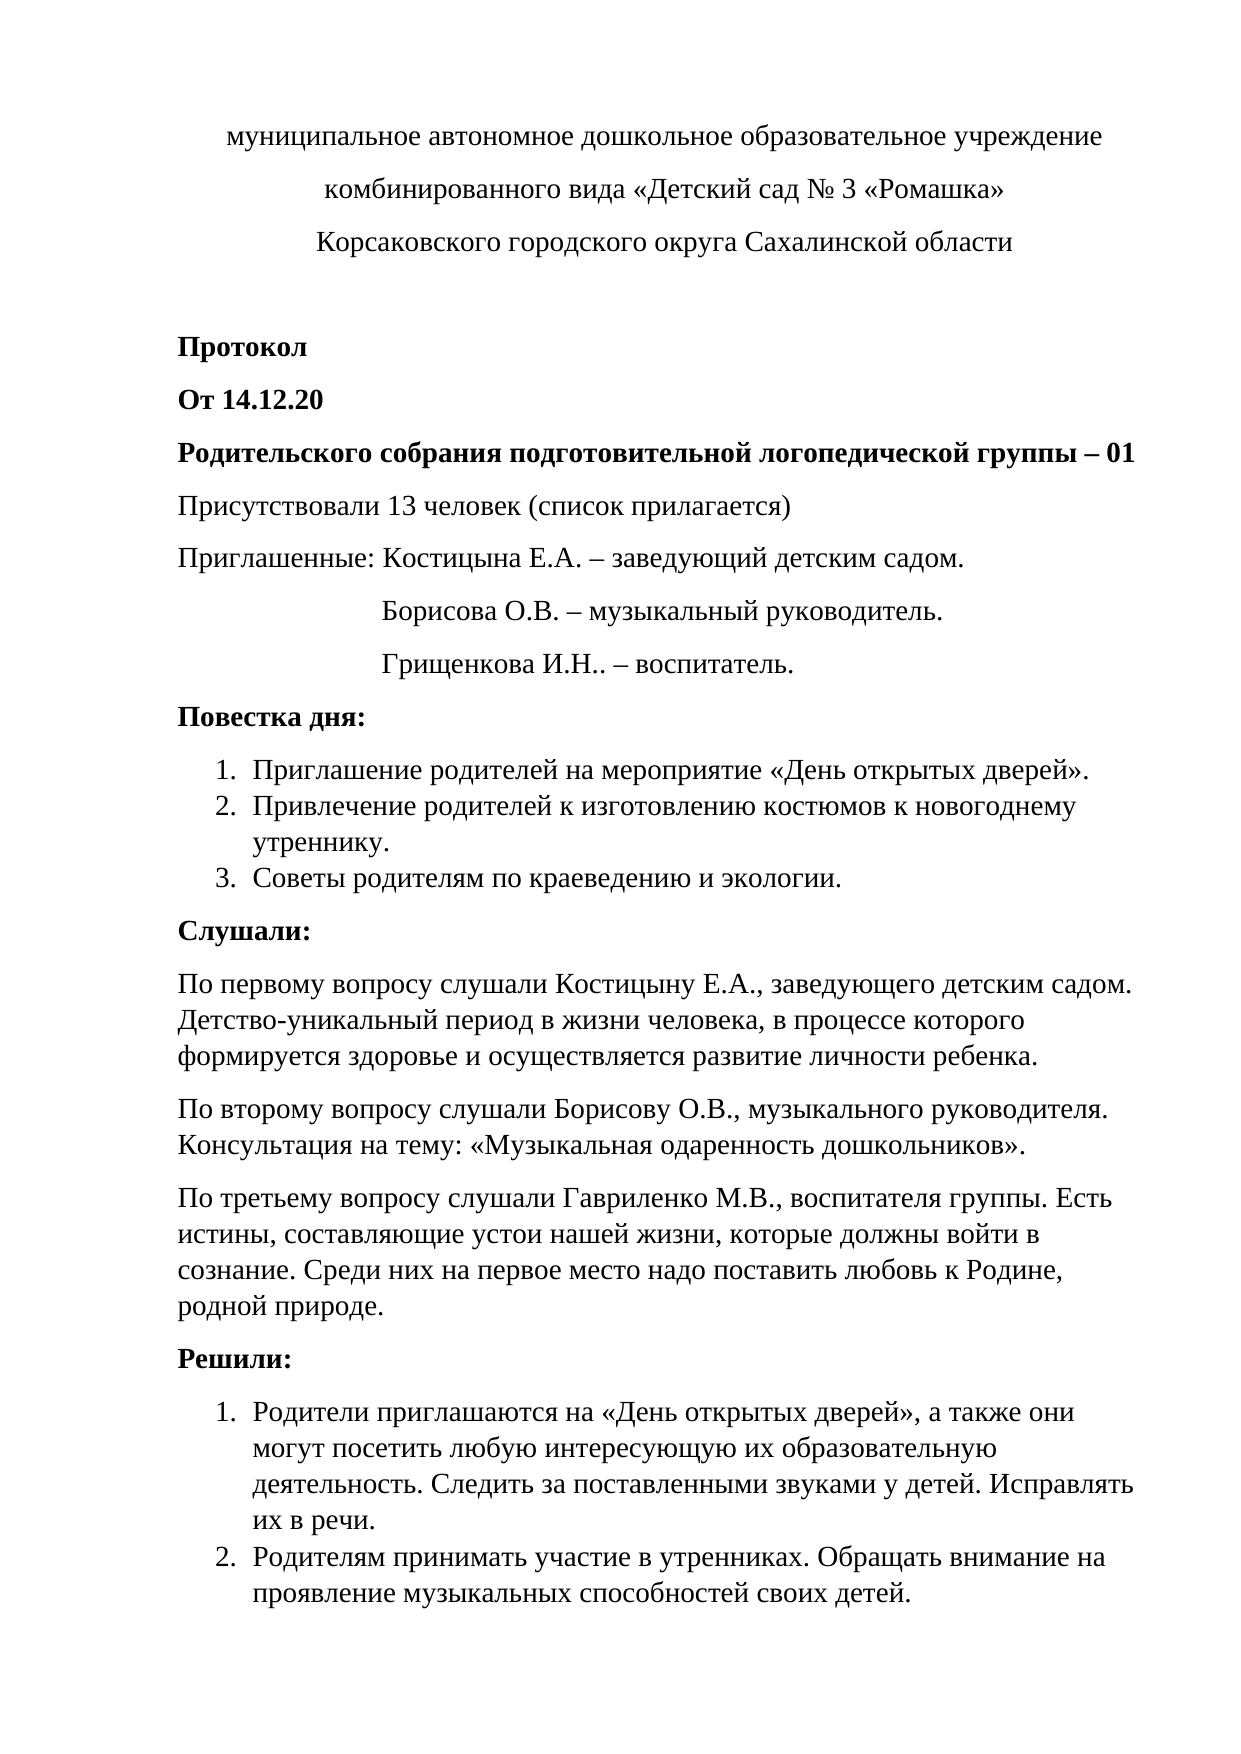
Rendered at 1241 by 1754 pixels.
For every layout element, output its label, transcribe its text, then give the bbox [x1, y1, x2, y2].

text От 14.12.20 [177, 382, 1152, 416]
list Советы родителям по краеведению и экологии. [215, 860, 1152, 894]
list Родители приглашаются на «День открытых дверей», а также они могут посетить любую интересующую их образовательную деятельность. Следить за поставленными звуками у детей. Исправлять их в речи. [215, 1394, 1152, 1536]
text муниципальное автономное дошкольное образовательное учреждение [177, 118, 1152, 152]
text Борисова О.В. – музыкальный руководитель. [177, 593, 1152, 627]
text комбинированного вида «Детский сад № 3 «Ромашка» [177, 171, 1152, 204]
text По третьему вопросу слушали Гавриленко М.В., воспитателя группы. Есть истины, составляющие устои нашей жизни, которые должны войти в сознание. Среди них на первое место надо поставить любовь к Родине, родной природе. [177, 1180, 1152, 1322]
text Корсаковского городского округа Сахалинской области [177, 224, 1152, 257]
list Привлечение родителей к изготовлению костюмов к новогоднему утреннику. [215, 788, 1152, 858]
list Приглашение родителей на мероприятие «День открытых дверей». [215, 752, 1152, 785]
text Повестка дня: [177, 699, 1152, 733]
text Слушали: [177, 913, 1152, 947]
text Протокол [177, 329, 1152, 363]
text Присутствовали 13 человек (список прилагается) [177, 488, 1152, 521]
text Решили: [177, 1341, 1152, 1375]
text По первому вопросу слушали Костицыну Е.А., заведующего детским садом. Детство-уникальный период в жизни человека, в процессе которого формируется здоровье и осуществляется развитие личности ребенка. [177, 966, 1152, 1072]
text Родительского собрания подготовительной логопедической группы – 01 [177, 435, 1152, 468]
list Родителям принимать участие в утренниках. Обращать внимание на проявление музыкальных способностей своих детей. [215, 1539, 1152, 1608]
text По второму вопросу слушали Борисову О.В., музыкального руководителя. Консультация на тему: «Музыкальная одаренность дошкольников». [177, 1091, 1152, 1161]
text Приглашенные: Костицына Е.А. – заведующий детским садом. [177, 541, 1152, 574]
text Грищенкова И.Н.. – воспитатель. [177, 646, 1152, 680]
